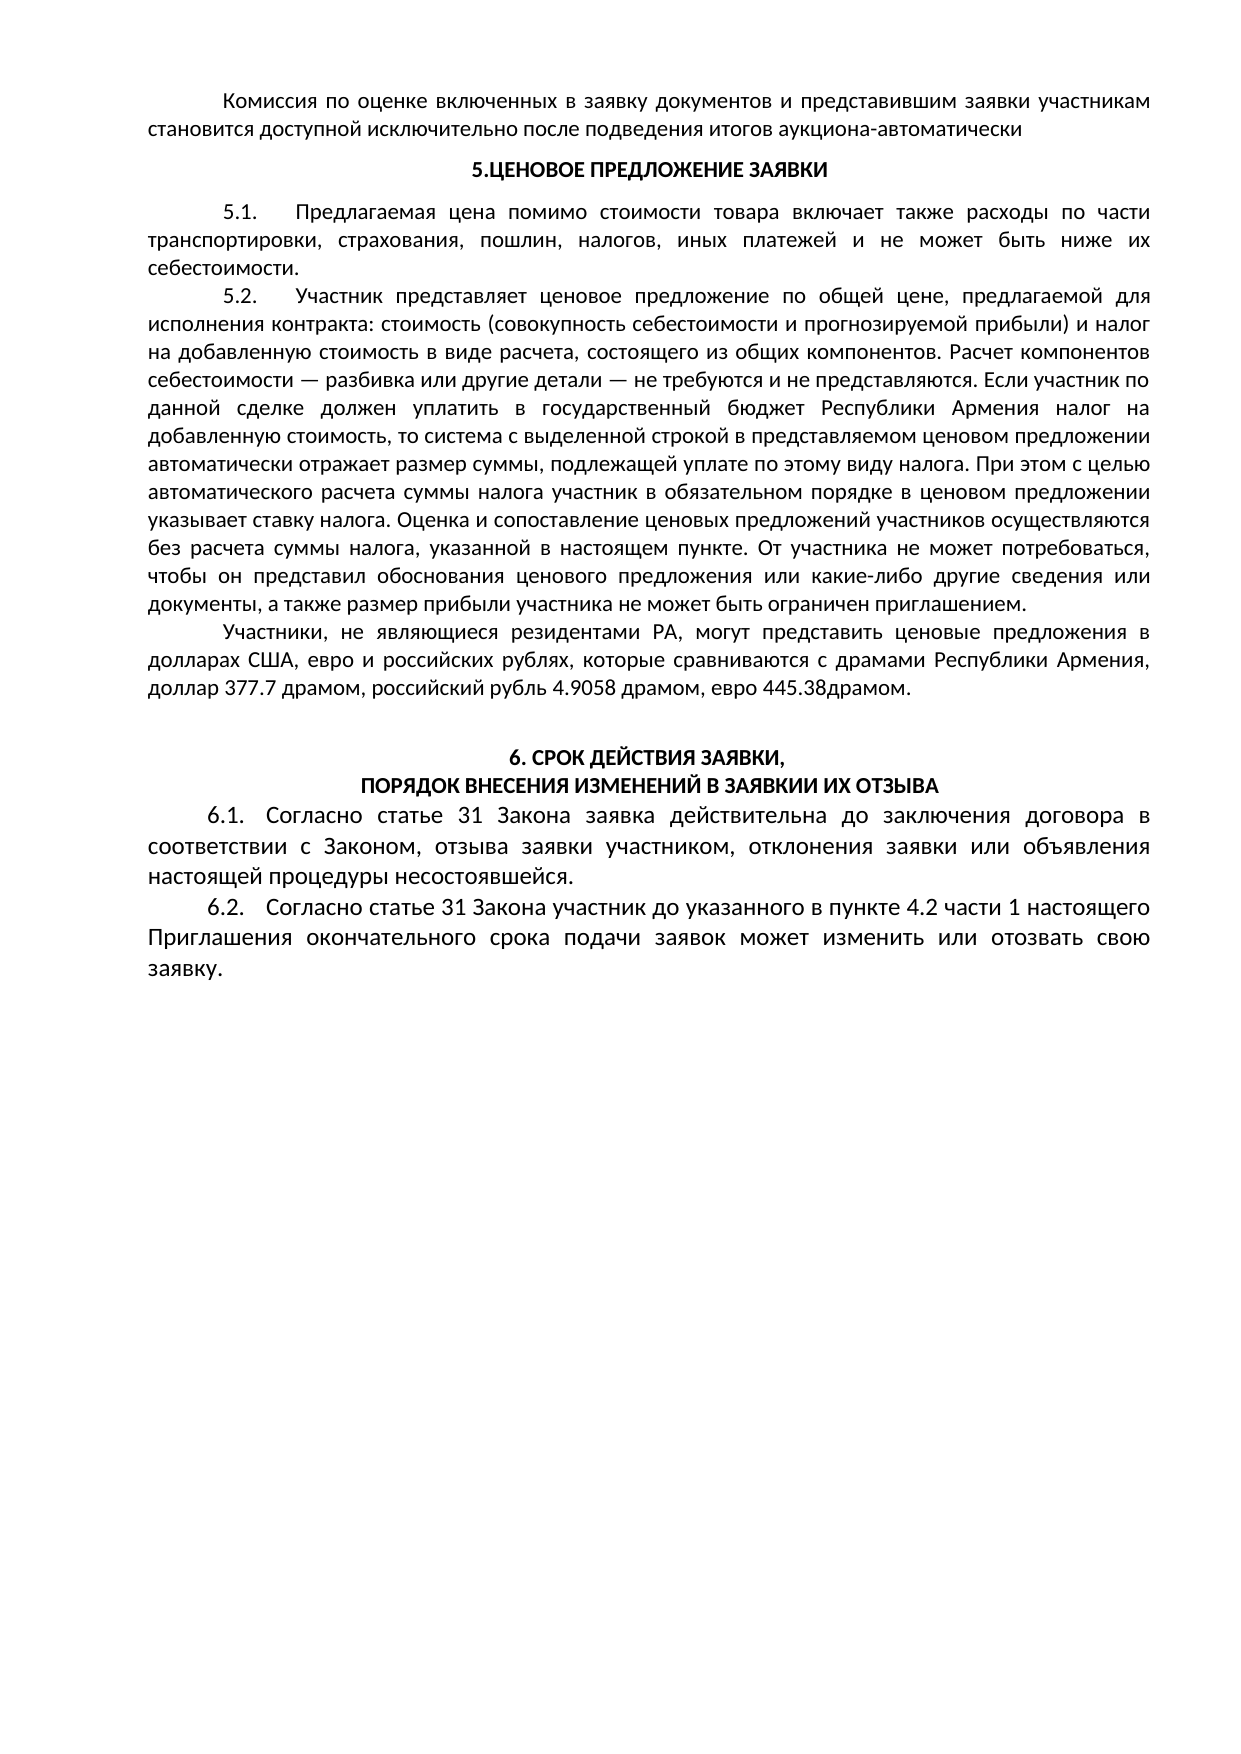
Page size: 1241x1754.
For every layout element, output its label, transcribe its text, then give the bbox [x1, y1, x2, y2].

text Участники, не являющиеся резидентами РА, могут представить ценовые предложения в долларах США, евро и российских рублях, которые сравниваются с драмами Республики Армения, доллар 377.7 драмом, российский рубль 4.9058 драмом, евро 445.38драмом. [148, 617, 1152, 701]
text 6.2. Согласно статье 31 Закона участник до указанного в пункте 4.2 части 1 настоящего Приглашения окончательного срока подачи заявок может изменить или отозвать свою заявку. [148, 891, 1152, 982]
text 5.ЦЕНОВОЕ ПРЕДЛОЖЕНИЕ ЗАЯВКИ [148, 155, 1152, 183]
text Комиссия по оценке включенных в заявку документов и представившим заявки участникам становится доступной исключительно после подведения итогов аукциона-автоматически [148, 86, 1152, 142]
text 6. СРОК ДЕЙСТВИЯ ЗАЯВКИ, ПОРЯДОК ВНЕСЕНИЯ ИЗМЕНЕНИЙ В ЗАЯВКИИ ИХ ОТЗЫВА [207, 743, 1093, 799]
text 5.2. Участник представляет ценовое предложение по общей цене, предлагаемой для исполнения контракта: стоимость (совокупность себестоимости и прогнозируемой прибыли) и налог на добавленную стоимость в виде расчета, состоящего из общих компонентов. Расчет компонентов себестоимости — разбивка или другие детали — не требуются и не представляются. Если участник по данной сделке должен уплатить в государственный бюджет Республики Армения налог на добавленную стоимость, то система с выделенной строкой в представляемом ценовом предложении автоматически отражает размер суммы, подлежащей уплате по этому виду налога. При этом с целью автоматического расчета суммы налога участник в обязательном порядке в ценовом предложении указывает ставку налога. Оценка и сопоставление ценовых предложений участников осуществляются без расчета суммы налога, указанной в настоящем пункте. От участника не может потребоваться, чтобы он представил обоснования ценового предложения или какие-либо другие сведения или документы, а также размер прибыли участника не может быть ограничен приглашением. [148, 281, 1152, 617]
text 6.1. Согласно статье 31 Закона заявка действительна до заключения договора в соответствии с Законом, отзыва заявки участником, отклонения заявки или объявления настоящей процедуры несостоявшейся. [148, 799, 1152, 891]
text 5.1. Предлагаемая цена помимо стоимости товара включает также расходы по части транспортировки, страхования, пошлин, налогов, иных платежей и не может быть ниже их себестоимости. [148, 197, 1152, 281]
